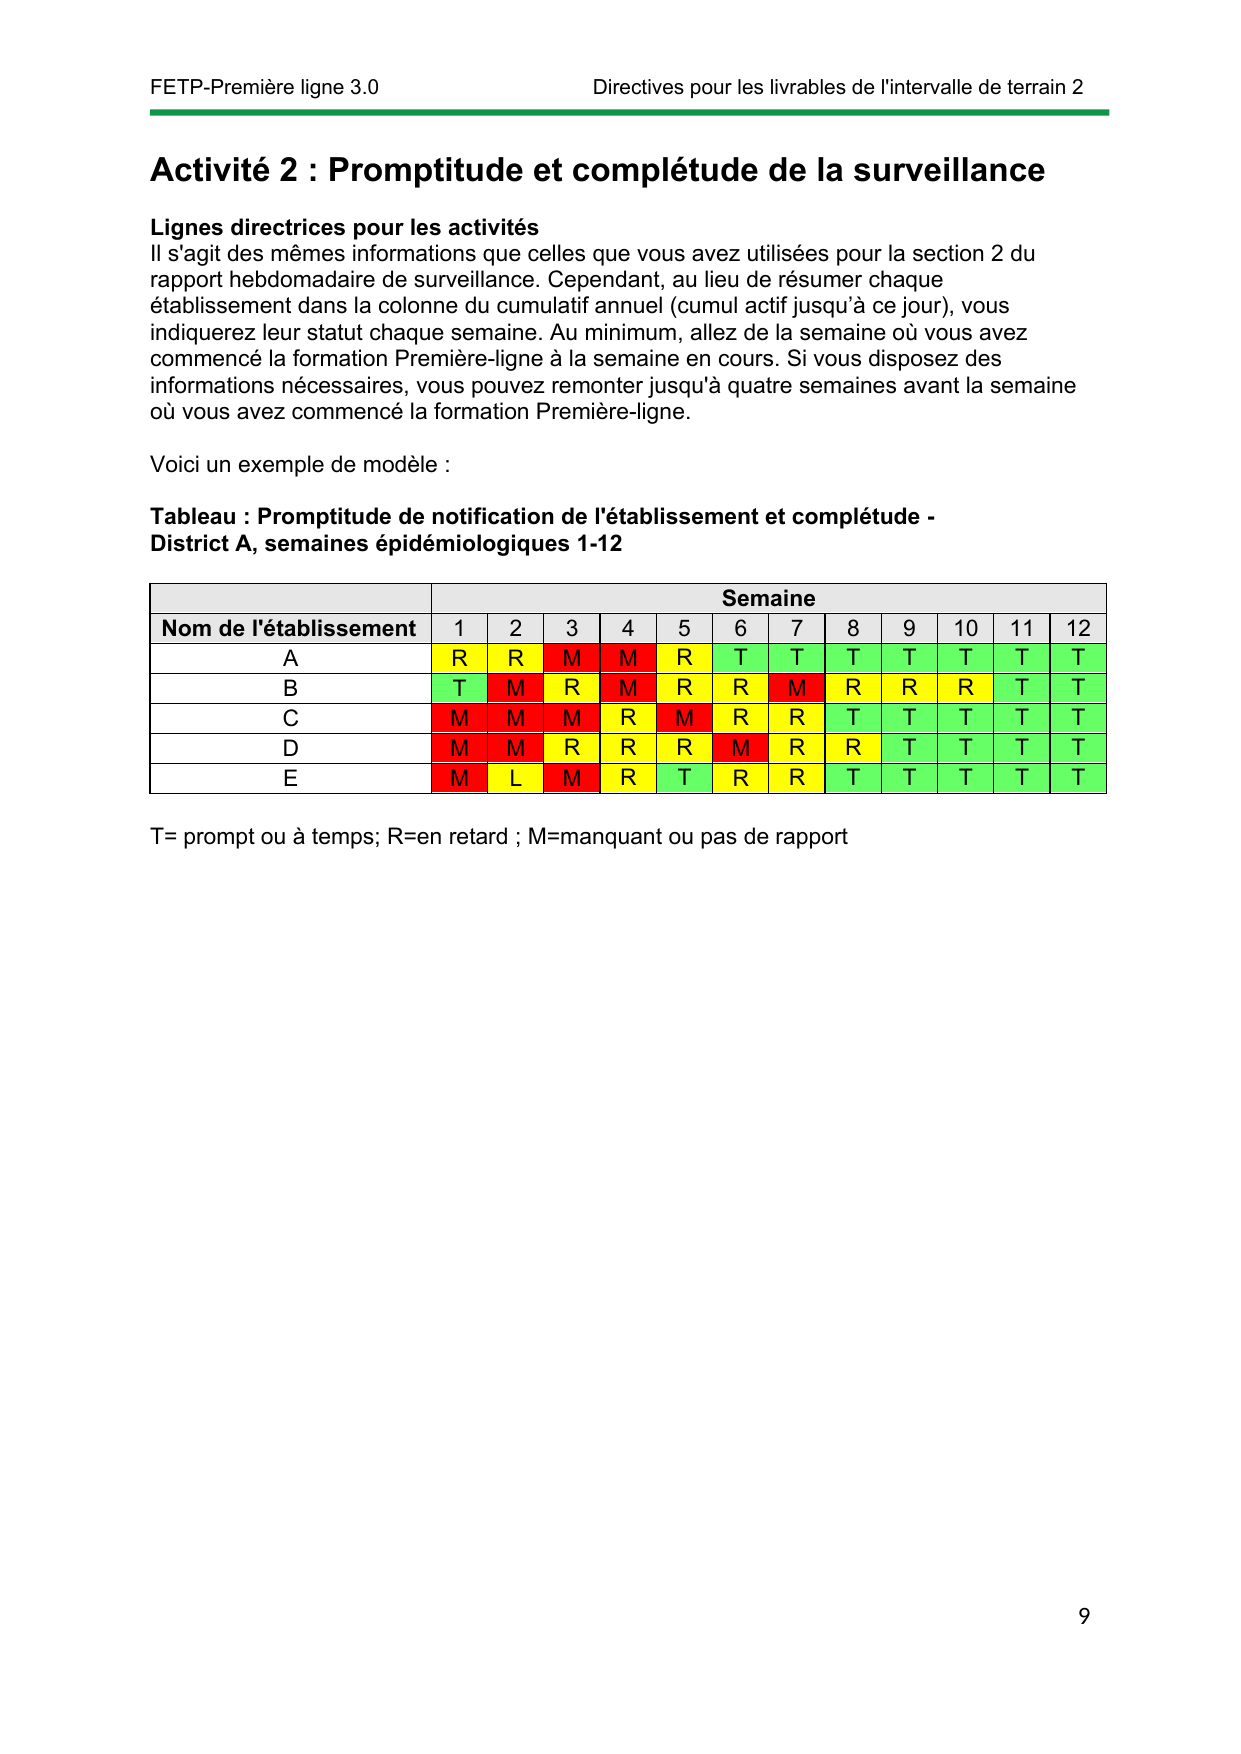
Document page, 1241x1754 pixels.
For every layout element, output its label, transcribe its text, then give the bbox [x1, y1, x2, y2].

table_cell M [488, 734, 543, 762]
table_cell M [488, 704, 543, 732]
table_cell R [601, 734, 656, 762]
table_cell R [601, 764, 656, 792]
table_cell R [657, 734, 712, 762]
table_cell M [657, 704, 712, 732]
table_cell R [601, 704, 656, 732]
table_cell T [1051, 764, 1106, 792]
table_cell M [769, 674, 824, 702]
table_cell 6 [713, 614, 768, 642]
table_header Semaine [432, 584, 1106, 612]
table_cell R [488, 644, 543, 672]
table_cell R [882, 674, 937, 702]
table_cell R [938, 674, 993, 702]
table_cell M [713, 734, 768, 762]
table_cell M [544, 704, 599, 732]
table_cell M [544, 764, 599, 792]
table_cell 10 [938, 614, 993, 642]
text Activité 2 : Promptitude et complétude de la surveillance [150, 150, 1090, 188]
table_cell R [713, 674, 768, 702]
table_cell R [826, 734, 881, 762]
table_cell R [826, 674, 881, 702]
text Voici un exemple de modèle : [150, 451, 1090, 477]
table_cell T [1051, 674, 1106, 702]
table_cell M [432, 734, 487, 762]
table_cell T [657, 764, 712, 792]
table_cell 11 [994, 614, 1049, 642]
table_cell R [769, 734, 824, 762]
table_cell M [601, 674, 656, 702]
table_cell T [938, 644, 993, 672]
table_cell A [151, 644, 431, 672]
table_cell R [432, 644, 487, 672]
table_cell T [994, 704, 1049, 732]
table_cell M [432, 704, 487, 732]
table_cell 12 [1051, 614, 1106, 642]
table_cell T [882, 734, 937, 762]
table_cell 1 [432, 614, 487, 642]
table_cell T [769, 644, 824, 672]
table_cell T [882, 704, 937, 732]
table_cell M [544, 644, 599, 672]
table_cell T [1051, 704, 1106, 732]
table_cell R [713, 764, 768, 792]
table_cell Nom de l'établissement [151, 614, 431, 642]
table_cell R [657, 674, 712, 702]
table_header [151, 584, 431, 612]
table_cell T [713, 644, 768, 672]
table_cell 2 [488, 614, 543, 642]
table_cell R [769, 704, 824, 732]
table_cell R [713, 704, 768, 732]
table_cell R [544, 674, 599, 702]
table_cell T [938, 764, 993, 792]
table_cell L [488, 764, 543, 792]
table_cell C [151, 704, 431, 732]
table_cell D [151, 734, 431, 762]
table_cell T [826, 644, 881, 672]
table_cell T [882, 764, 937, 792]
table_cell R [657, 644, 712, 672]
text Tableau : Promptitude de notification de l'établissement et complétude - District A, semaines épidémiologiques 1-12 [150, 503, 1090, 556]
table_cell T [994, 734, 1049, 762]
table_cell T [1051, 644, 1106, 672]
table_cell M [432, 764, 487, 792]
table_cell T [994, 674, 1049, 702]
table_cell T [994, 764, 1049, 792]
table_cell 5 [657, 614, 712, 642]
table_cell B [151, 674, 431, 702]
table_cell 9 [882, 614, 937, 642]
table_cell R [544, 734, 599, 762]
table_cell E [151, 764, 431, 792]
table_cell T [994, 644, 1049, 672]
text Il s'agit des mêmes informations que celles que vous avez utilisées pour la section 2 du rapport hebdomadaire de surveillance. Cependant, au lieu de résumer chaque établissement dans la colonne du cumulatif annuel (cumul actif jusqu’à ce jour), vous indiquerez leur statut chaque semaine. Au minimum, allez de la semaine où vous avez commencé la formation Première-ligne à la semaine en cours. Si vous disposez des informations nécessaires, vous pouvez remonter jusqu'à quatre semaines avant la semaine où vous avez commencé la formation Première-ligne. [150, 240, 1090, 424]
table_cell 8 [826, 614, 881, 642]
table_cell T [1051, 734, 1106, 762]
table_cell T [938, 704, 993, 732]
table_cell 7 [769, 614, 824, 642]
table_cell T [938, 734, 993, 762]
text Lignes directrices pour les activités [150, 213, 1090, 240]
table_cell 3 [544, 614, 599, 642]
table_cell T [882, 644, 937, 672]
table_cell 4 [601, 614, 656, 642]
text T= prompt ou à temps; R=en retard ; M=manquant ou pas de rapport [150, 794, 1090, 850]
table_cell T [432, 674, 487, 702]
table_cell M [488, 674, 543, 702]
table_cell T [826, 764, 881, 792]
table_cell R [769, 764, 824, 792]
table_cell T [826, 704, 881, 732]
table_cell M [601, 644, 656, 672]
